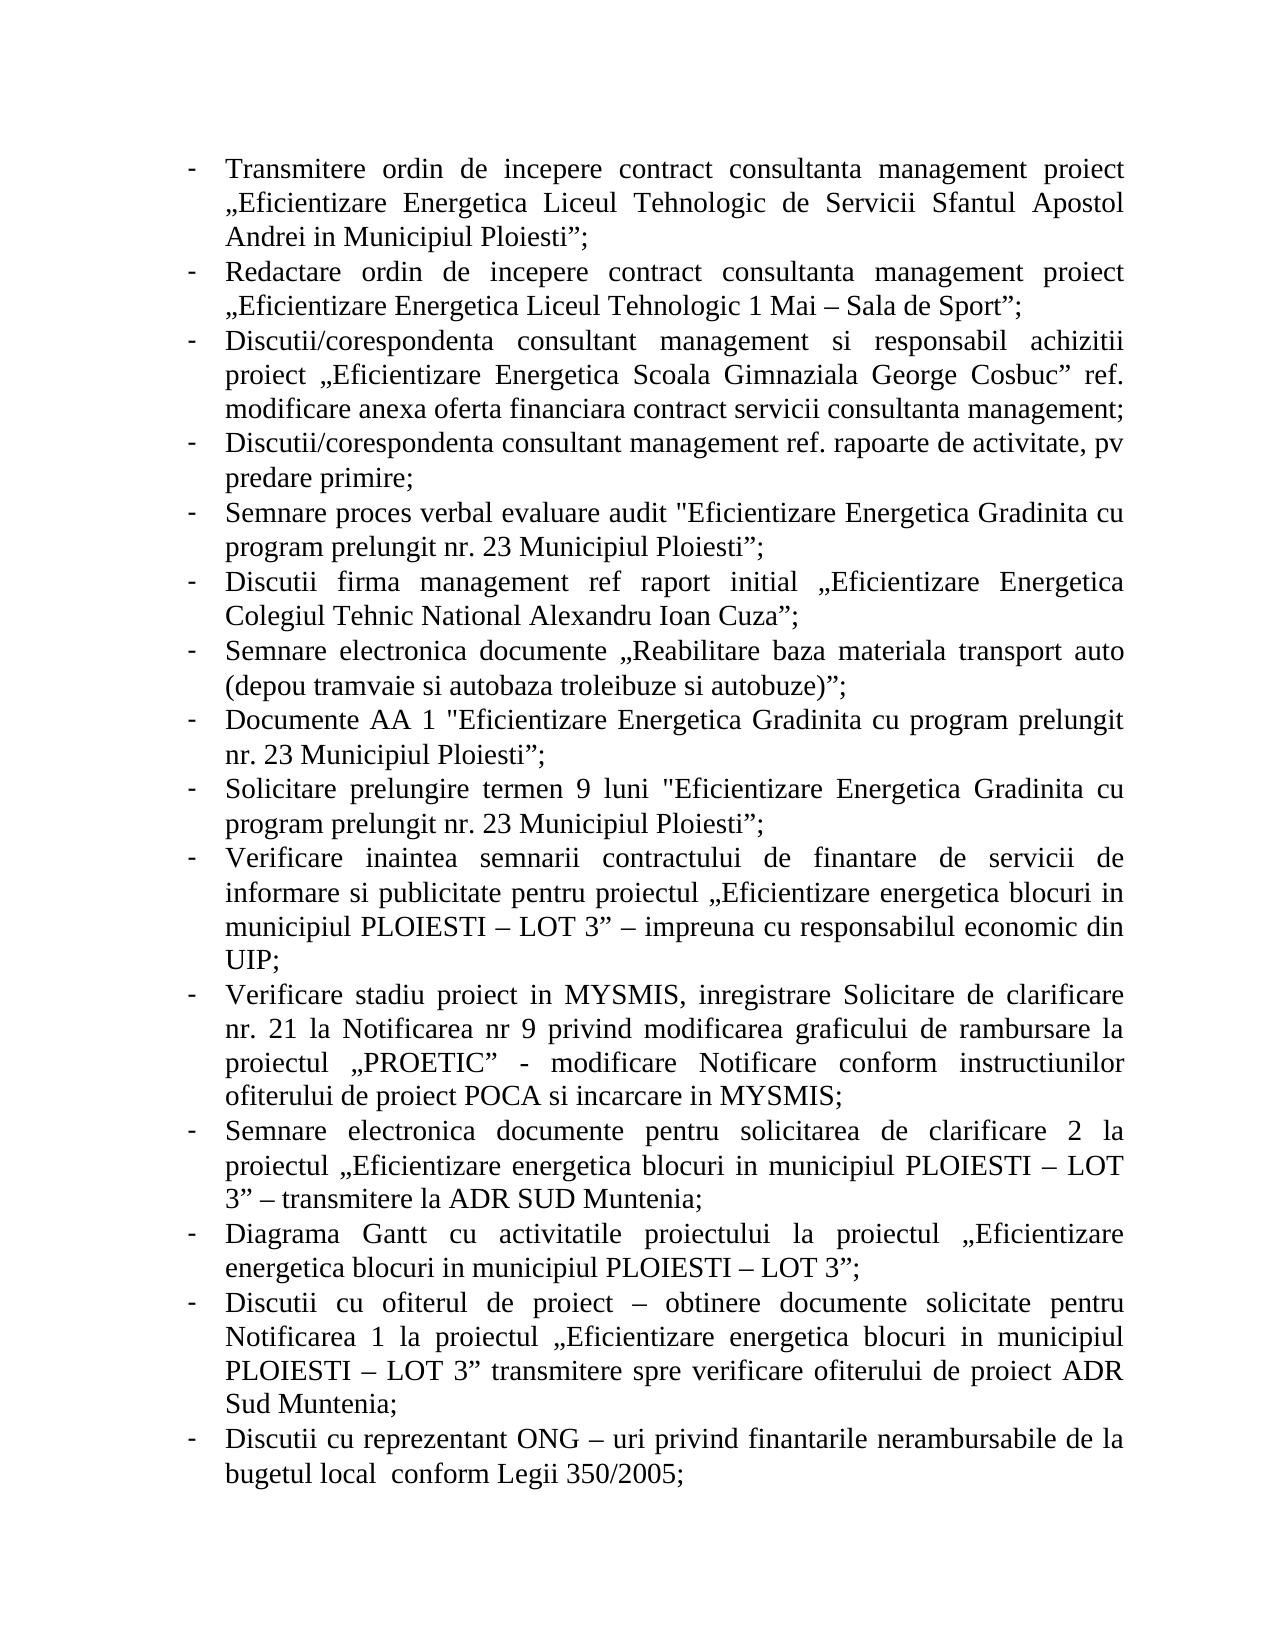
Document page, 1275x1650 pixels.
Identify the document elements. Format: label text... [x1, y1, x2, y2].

list Documente AA 1 "Eficientizare Energetica Gradinita cu program prelungit nr. 23 Municipiul Ploiesti”; [187, 701, 1125, 770]
list Semnare electronica documente pentru solicitarea de clarificare 2 la proiectul „Eficientizare energetica blocuri in municipiul PLOIESTI – LOT 3” – transmitere la ADR SUD Muntenia; [187, 1112, 1125, 1215]
list Discutii cu reprezentant ONG – uri privind finantarile nerambursabile de la bugetul local conform Legii 350/2005; [187, 1420, 1125, 1489]
list Discutii cu ofiterul de proiect – obtinere documente solicitate pentru Notificarea 1 la proiectul „Eficientizare energetica blocuri in municipiul PLOIESTI – LOT 3” transmitere spre verificare ofiterului de proiect ADR Sud Muntenia; [187, 1284, 1125, 1420]
list Discutii/corespondenta consultant management ref. rapoarte de activitate, pv predare primire; [187, 424, 1125, 494]
list Discutii/corespondenta consultant management si responsabil achizitii proiect „Eficientizare Energetica Scoala Gimnaziala George Cosbuc” ref. modificare anexa oferta financiara contract servicii consultanta management; [187, 322, 1125, 424]
list Verificare stadiu proiect in MYSMIS, inregistrare Solicitare de clarificare nr. 21 la Notificarea nr 9 privind modificarea graficului de rambursare la proiectul „PROETIC” - modificare Notificare conform instructiunilor ofiterului de proiect POCA si incarcare in MYSMIS; [187, 976, 1125, 1112]
list Semnare proces verbal evaluare audit "Eficientizare Energetica Gradinita cu program prelungit nr. 23 Municipiul Ploiesti”; [187, 494, 1125, 563]
list Diagrama Gantt cu activitatile proiectului la proiectul „Eficientizare energetica blocuri in municipiul PLOIESTI – LOT 3”; [187, 1215, 1125, 1284]
list Transmitere ordin de incepere contract consultanta management proiect „Eficientizare Energetica Liceul Tehnologic de Servicii Sfantul Apostol Andrei in Municipiul Ploiesti”; [187, 150, 1125, 253]
list Semnare electronica documente „Reabilitare baza materiala transport auto (depou tramvaie si autobaza troleibuze si autobuze)”; [187, 632, 1125, 701]
list Redactare ordin de incepere contract consultanta management proiect „Eficientizare Energetica Liceul Tehnologic 1 Mai – Sala de Sport”; [187, 253, 1125, 322]
list Verificare inaintea semnarii contractului de finantare de servicii de informare si publicitate pentru proiectul „Eficientizare energetica blocuri in municipiul PLOIESTI – LOT 3” – impreuna cu responsabilul economic din UIP; [187, 839, 1125, 976]
list Discutii firma management ref raport initial „Eficientizare Energetica Colegiul Tehnic National Alexandru Ioan Cuza”; [187, 563, 1125, 632]
list Solicitare prelungire termen 9 luni "Eficientizare Energetica Gradinita cu program prelungit nr. 23 Municipiul Ploiesti”; [187, 770, 1125, 839]
